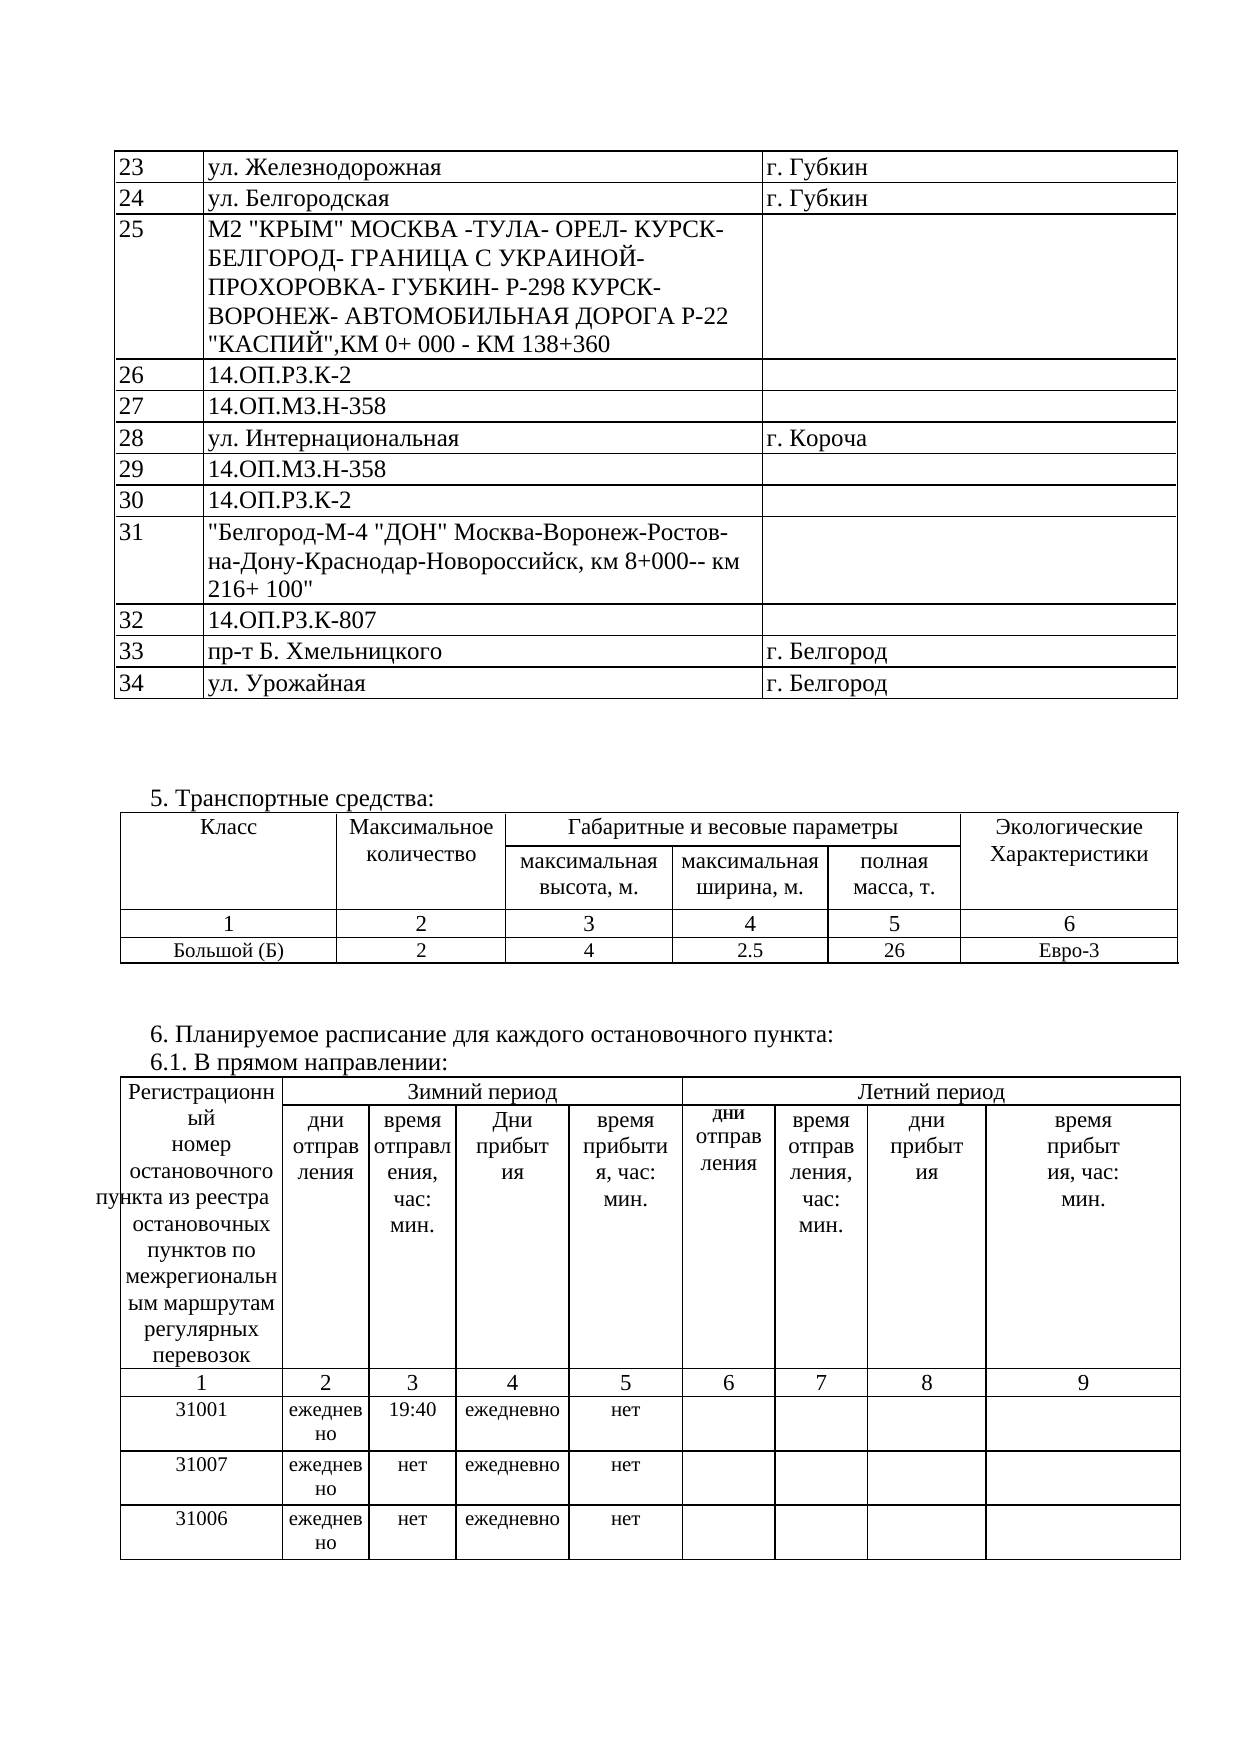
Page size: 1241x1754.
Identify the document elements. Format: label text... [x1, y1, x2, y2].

table_header Габаритные и весовые параметры [506, 813, 960, 845]
table_cell [763, 390, 1177, 421]
table_cell ежедневно [283, 1506, 368, 1559]
table_cell ул. Интернациональная [204, 423, 762, 453]
table_cell нет [570, 1506, 682, 1559]
table_cell 30 [115, 485, 203, 516]
table_cell 4 [457, 1369, 568, 1396]
table_cell 31006 [121, 1506, 282, 1559]
text 6.1. В прямом направлении: [150, 1047, 1090, 1076]
table_cell 8 [868, 1369, 985, 1396]
table_cell 9 [987, 1369, 1180, 1396]
table_cell 2 [283, 1369, 368, 1396]
table_cell 19:40 [370, 1397, 455, 1450]
table_cell ул. Железнодорожная [204, 152, 762, 181]
table_cell время отправл ения, час: мин. [370, 1106, 455, 1368]
table_cell нет [370, 1506, 455, 1559]
table_cell 2 [337, 938, 505, 962]
table_cell [868, 1452, 985, 1504]
table_cell г. Короча [763, 421, 1177, 453]
table_cell 14.ОП.МЗ.Н-358 [204, 391, 762, 421]
text 6. Планируемое расписание для каждого остановочного пункта: [150, 1019, 1090, 1047]
table_cell [776, 1397, 867, 1450]
table_cell максимальная высота, м. [506, 847, 672, 908]
table_cell 14.ОП.РЗ.К-2 [204, 486, 762, 516]
table_cell 14.ОП.МЗ.Н-358 [204, 454, 762, 484]
table_cell 31 [115, 517, 203, 603]
table_cell ежедневно [457, 1397, 568, 1450]
table_cell 1 [121, 1369, 282, 1396]
table_cell Большой (Б) [121, 938, 336, 962]
table_cell 26 [829, 938, 960, 962]
table_cell М2 "КРЫМ" МОСКВА -ТУЛА- ОРЕЛ- КУРСК- БЕЛГОРОД- ГРАНИЦА С УКРАИНОЙ- ПРОХОРОВКА- ГУБКИН- Р-298 КУРСК- ВОРОНЕЖ- АВТОМОБИЛЬНАЯ ДОРОГА Р-22 "КАСПИЙ",КМ 0+ 000 - КМ 138+360 [204, 215, 762, 358]
table_cell пр-т Б. Хмельницкого [204, 636, 762, 666]
table_cell 2 [337, 910, 505, 936]
table_cell [763, 603, 1177, 635]
table_cell 7 [776, 1369, 867, 1396]
table_cell "Белгород-М-4 "ДОН" Москва-Воронеж-Ростов-на-Дону-Краснодар-Новороссийск, км 8+000-- км 216+ 100" [204, 517, 762, 603]
table_cell 3 [506, 910, 672, 936]
table_cell 31001 [121, 1397, 282, 1450]
table_cell 2.5 [673, 938, 827, 962]
table_cell ул. Урожайная [204, 668, 762, 698]
table_cell [763, 516, 1177, 603]
table_header Класс [121, 813, 336, 908]
table_cell нет [370, 1452, 455, 1504]
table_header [121, 1078, 282, 1368]
table_cell 33 [115, 636, 203, 666]
table_cell ежедневно [457, 1506, 568, 1559]
table_cell [776, 1506, 867, 1559]
table_cell 28 [115, 422, 203, 453]
table_cell [763, 484, 1177, 516]
table_cell время прибыти я, час: мин. [570, 1106, 682, 1368]
table_cell нет [570, 1452, 682, 1504]
table_cell г. Белгород [763, 635, 1177, 666]
table_cell 27 [115, 391, 203, 421]
table_cell 14.ОП.РЗ.К-2 [204, 360, 762, 390]
table_cell [987, 1452, 1180, 1504]
table_cell 23 [115, 152, 203, 181]
table_cell ежедневно [457, 1452, 568, 1504]
table_cell [763, 453, 1177, 484]
table_cell [683, 1452, 774, 1504]
table_cell 6 [683, 1369, 774, 1396]
table_cell дни прибыт ия [868, 1106, 985, 1368]
table_cell г. Губкин [763, 152, 1177, 181]
table_cell 5 [570, 1369, 682, 1396]
table_cell Евро-3 [961, 938, 1177, 962]
table_cell ежедневно [283, 1397, 368, 1450]
table_cell 6 [961, 910, 1177, 936]
table_header Летний период [683, 1078, 1180, 1104]
table_cell [763, 358, 1177, 390]
table_cell 29 [115, 454, 203, 484]
table_cell полная масса, т. [829, 847, 960, 908]
table_header Максимальное количество [337, 813, 505, 908]
table_cell [868, 1506, 985, 1559]
table_cell [987, 1397, 1180, 1450]
text 5. Транспортные средства: [150, 783, 1090, 812]
table_cell [683, 1506, 774, 1559]
table_cell 24 [115, 183, 203, 213]
table_cell 4 [673, 910, 827, 936]
table_cell 4 [506, 938, 672, 962]
table_cell время прибыт ия, час: мин. [987, 1106, 1180, 1368]
table_cell ежедневно [283, 1452, 368, 1504]
table_cell Дни прибыт ия [457, 1106, 568, 1368]
table_cell 1 [121, 910, 336, 936]
table_cell г. Губкин [763, 181, 1177, 213]
table_cell 34 [115, 667, 203, 698]
table_cell 3 [370, 1369, 455, 1396]
table_cell [776, 1452, 867, 1504]
table_cell 26 [115, 359, 203, 390]
table_header Экологические Характеристики [961, 813, 1177, 908]
table_cell [868, 1397, 985, 1450]
table_cell [987, 1506, 1180, 1559]
table_cell ДНИ отправ ления [683, 1106, 774, 1368]
table_cell 31007 [121, 1452, 282, 1504]
table_cell нет [570, 1397, 682, 1450]
table_cell г. Белгород [763, 666, 1177, 698]
table_header Зимний период [283, 1078, 682, 1104]
table_cell 14.ОП.РЗ.К-807 [204, 605, 762, 635]
table_cell дни отправ ления [283, 1106, 368, 1368]
table_cell 5 [829, 910, 960, 936]
table_cell 32 [115, 604, 203, 635]
table_cell время отправ ления, час: мин. [776, 1106, 867, 1368]
table_cell максимальная ширина, м. [673, 847, 827, 908]
table_cell 25 [115, 214, 203, 358]
table_cell ул. Белгородская [204, 183, 762, 213]
table_cell [683, 1397, 774, 1450]
table_cell [763, 213, 1177, 358]
